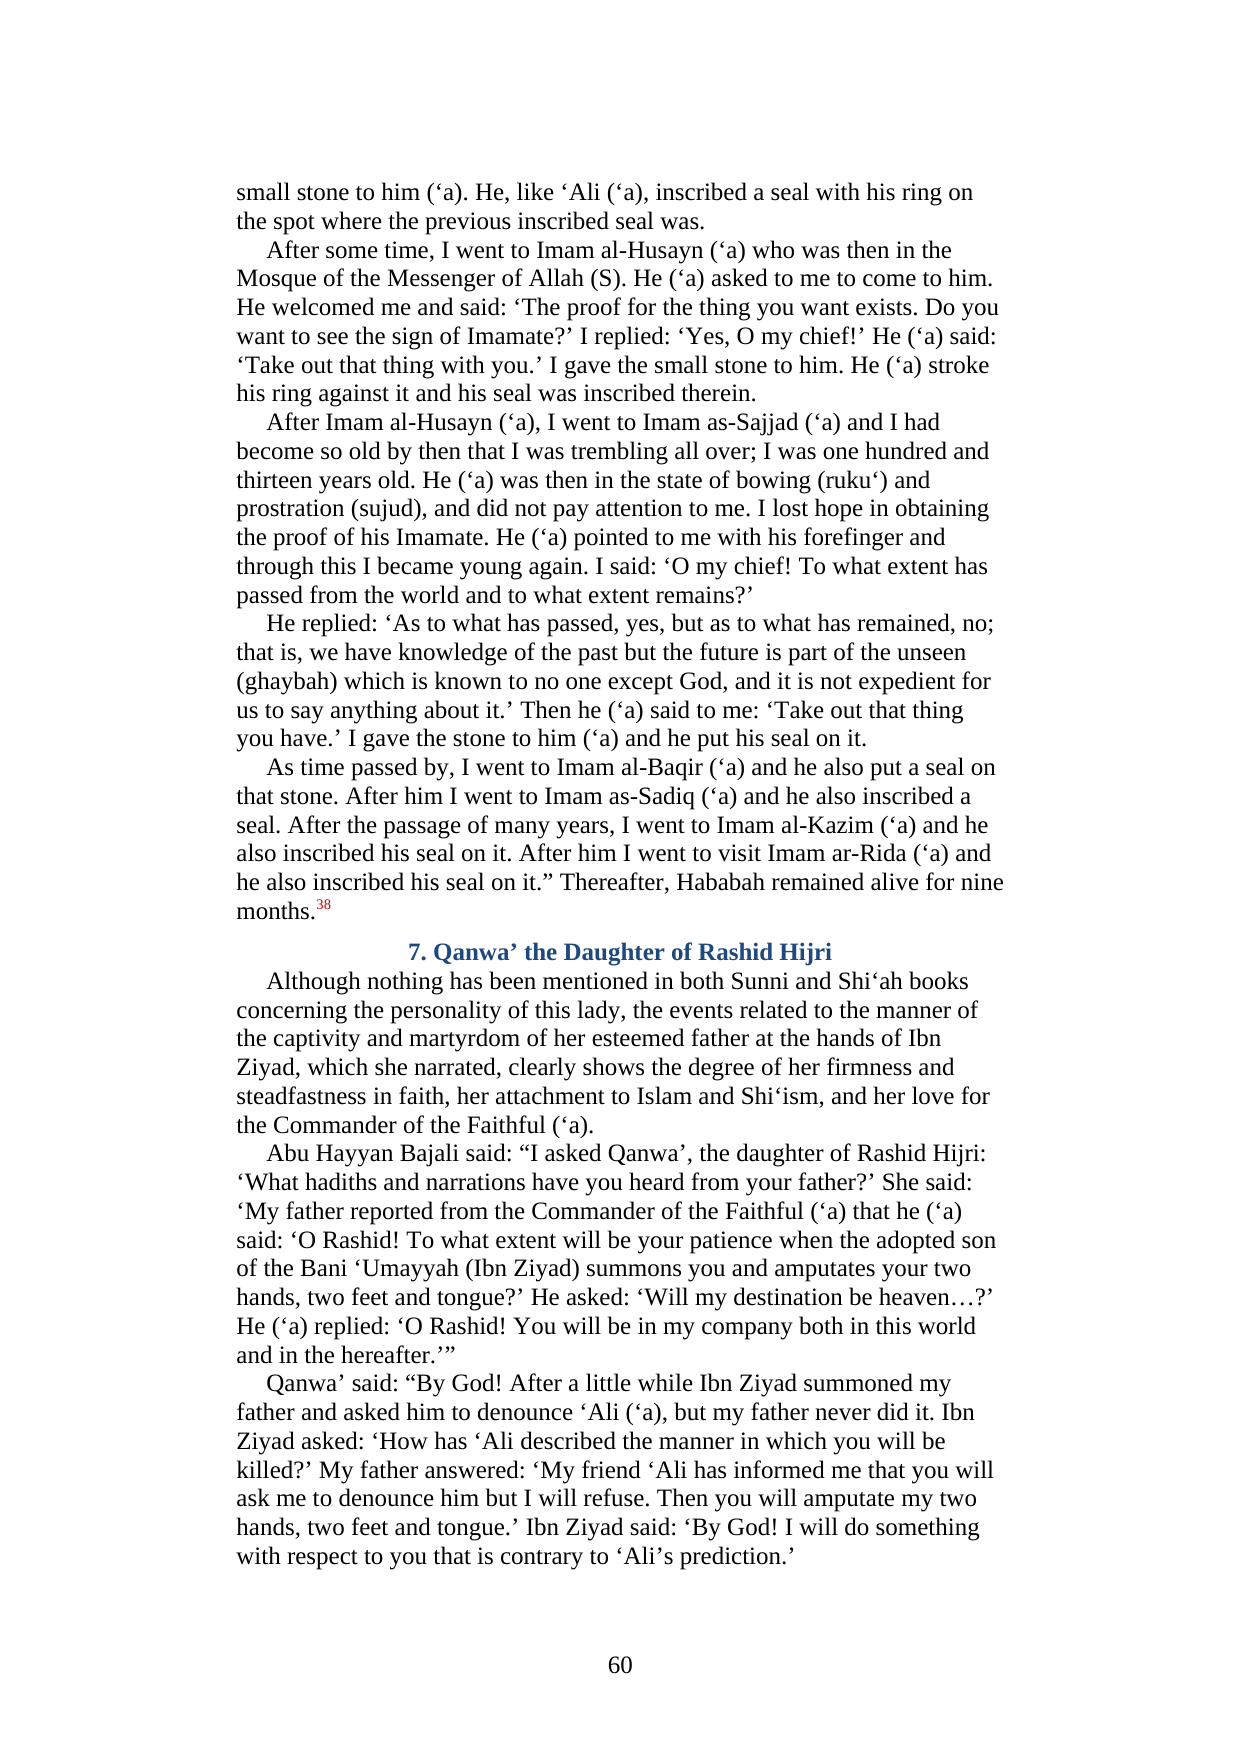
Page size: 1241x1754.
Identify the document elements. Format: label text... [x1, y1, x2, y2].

text He replied: ‘As to what has passed, yes, but as to what has remained, no; that is, we have knowledge of the past but the future is part of the unseen (ghaybah) which is known to no one except God, and it is not expedient for us to say anything about it.’ Then he (‘a) said to me: ‘Take out that thing you have.’ I gave the stone to him (‘a) and he put his seal on it. [236, 608, 1004, 752]
text As time passed by, I went to Imam al-Baqir (‘a) and he also put a seal on that stone. After him I went to Imam as-Sadiq (‘a) and he also inscribed a seal. After the passage of many years, I went to Imam al-Kazim (‘a) and he also inscribed his seal on it. After him I went to visit Imam ar-Rida (‘a) and he also inscribed his seal on it.” Thereafter, Hababah remained alive for nine months.38 [236, 752, 1004, 925]
text After some time, I went to Imam al-Husayn (‘a) who was then in the Mosque of the Messenger of Allah (S). He (‘a) asked to me to come to him. He welcomed me and said: ‘The proof for the thing you want exists. Do you want to see the sign of Imamate?’ I replied: ‘Yes, O my chief!’ He (‘a) said: ‘Take out that thing with you.’ I gave the small stone to him. He (‘a) stroke his ring against it and his seal was inscribed therein. [236, 235, 1004, 407]
text After Imam al-Husayn (‘a), I went to Imam as-Sajjad (‘a) and I had become so old by then that I was trembling all over; I was one hundred and thirteen years old. He (‘a) was then in the state of bowing (ruku‘) and prostration (sujud), and did not pay attention to me. I lost hope in obtaining the proof of his Imamate. He (‘a) pointed to me with his forefinger and through this I became young again. I said: ‘O my chief! To what extent has passed from the world and to what extent remains?’ [236, 407, 1004, 608]
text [236, 177, 1004, 235]
text Although nothing has been mentioned in both Sunni and Shi‘ah books concerning the personality of this lady, the events related to the manner of the captivity and martyrdom of her esteemed father at the hands of Ibn Ziyad, which she narrated, clearly shows the degree of her firmness and steadfastness in faith, her attachment to Islam and Shi‘ism, and her love for the Commander of the Faithful (‘a). [236, 966, 1004, 1138]
text Abu Hayyan Bajali said: “I asked Qanwa’, the daughter of Rashid Hijri: ‘What hadiths and narrations have you heard from your father?’ She said: ‘My father reported from the Commander of the Faithful (‘a) that he (‘a) said: ‘O Rashid! To what extent will be your patience when the adopted son of the Bani ‘Umayyah (Ibn Ziyad) summons you and amputates your two hands, two feet and tongue?’ He asked: ‘Will my destination be heaven…?’ He (‘a) replied: ‘O Rashid! You will be in my company both in this world and in the hereafter.’” [236, 1138, 1004, 1368]
subtitle 7. Qanwa’ the Daughter of Rashid Hijri [236, 937, 1004, 966]
text Qanwa’ said: “By God! After a little while Ibn Ziyad summoned my father and asked him to denounce ‘Ali (‘a), but my father never did it. Ibn Ziyad asked: ‘How has ‘Ali described the manner in which you will be killed?’ My father answered: ‘My friend ‘Ali has informed me that you will ask me to denounce him but I will refuse. Then you will amputate my two hands, two feet and tongue.’ Ibn Ziyad said: ‘By God! I will do something with respect to you that is contrary to ‘Ali’s prediction.’ [236, 1368, 1004, 1570]
